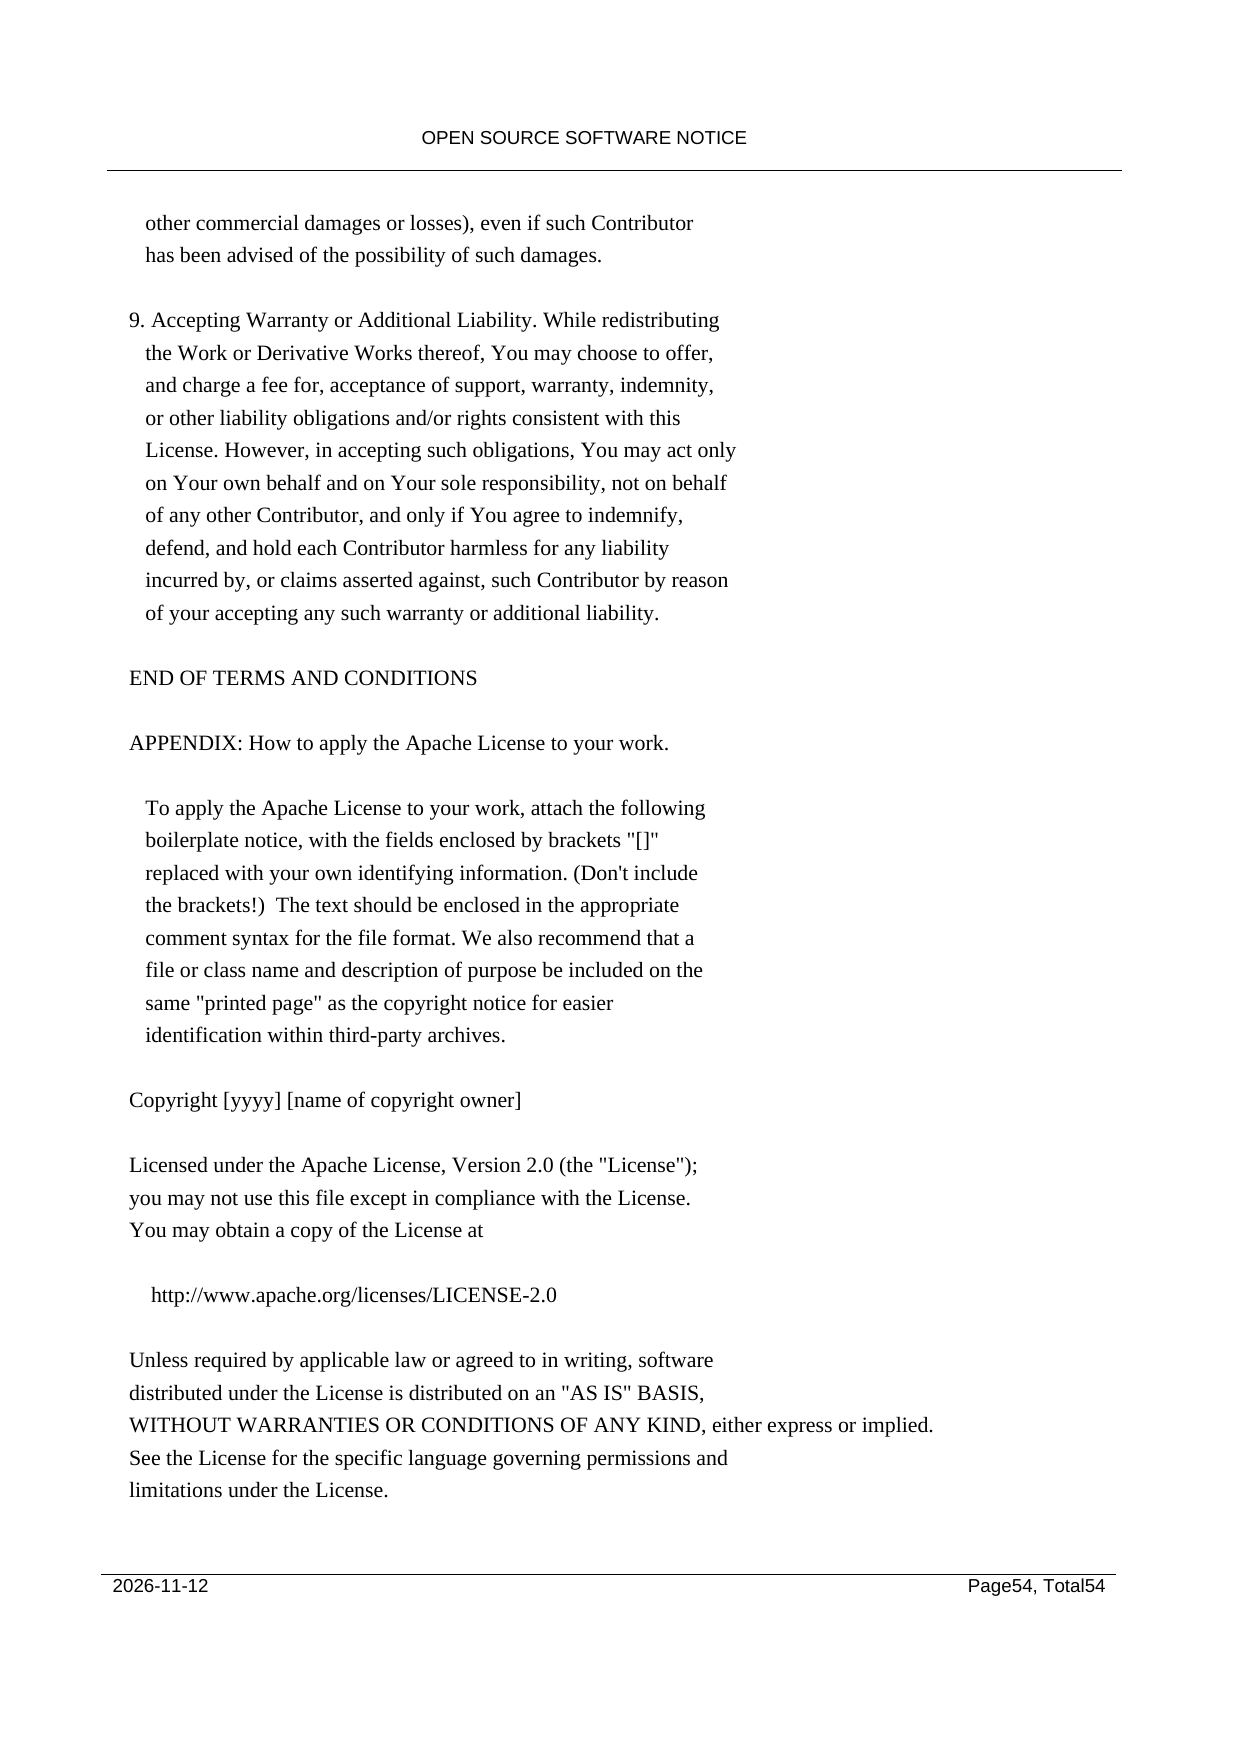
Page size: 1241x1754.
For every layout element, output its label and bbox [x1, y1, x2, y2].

text [112, 206, 1128, 1506]
